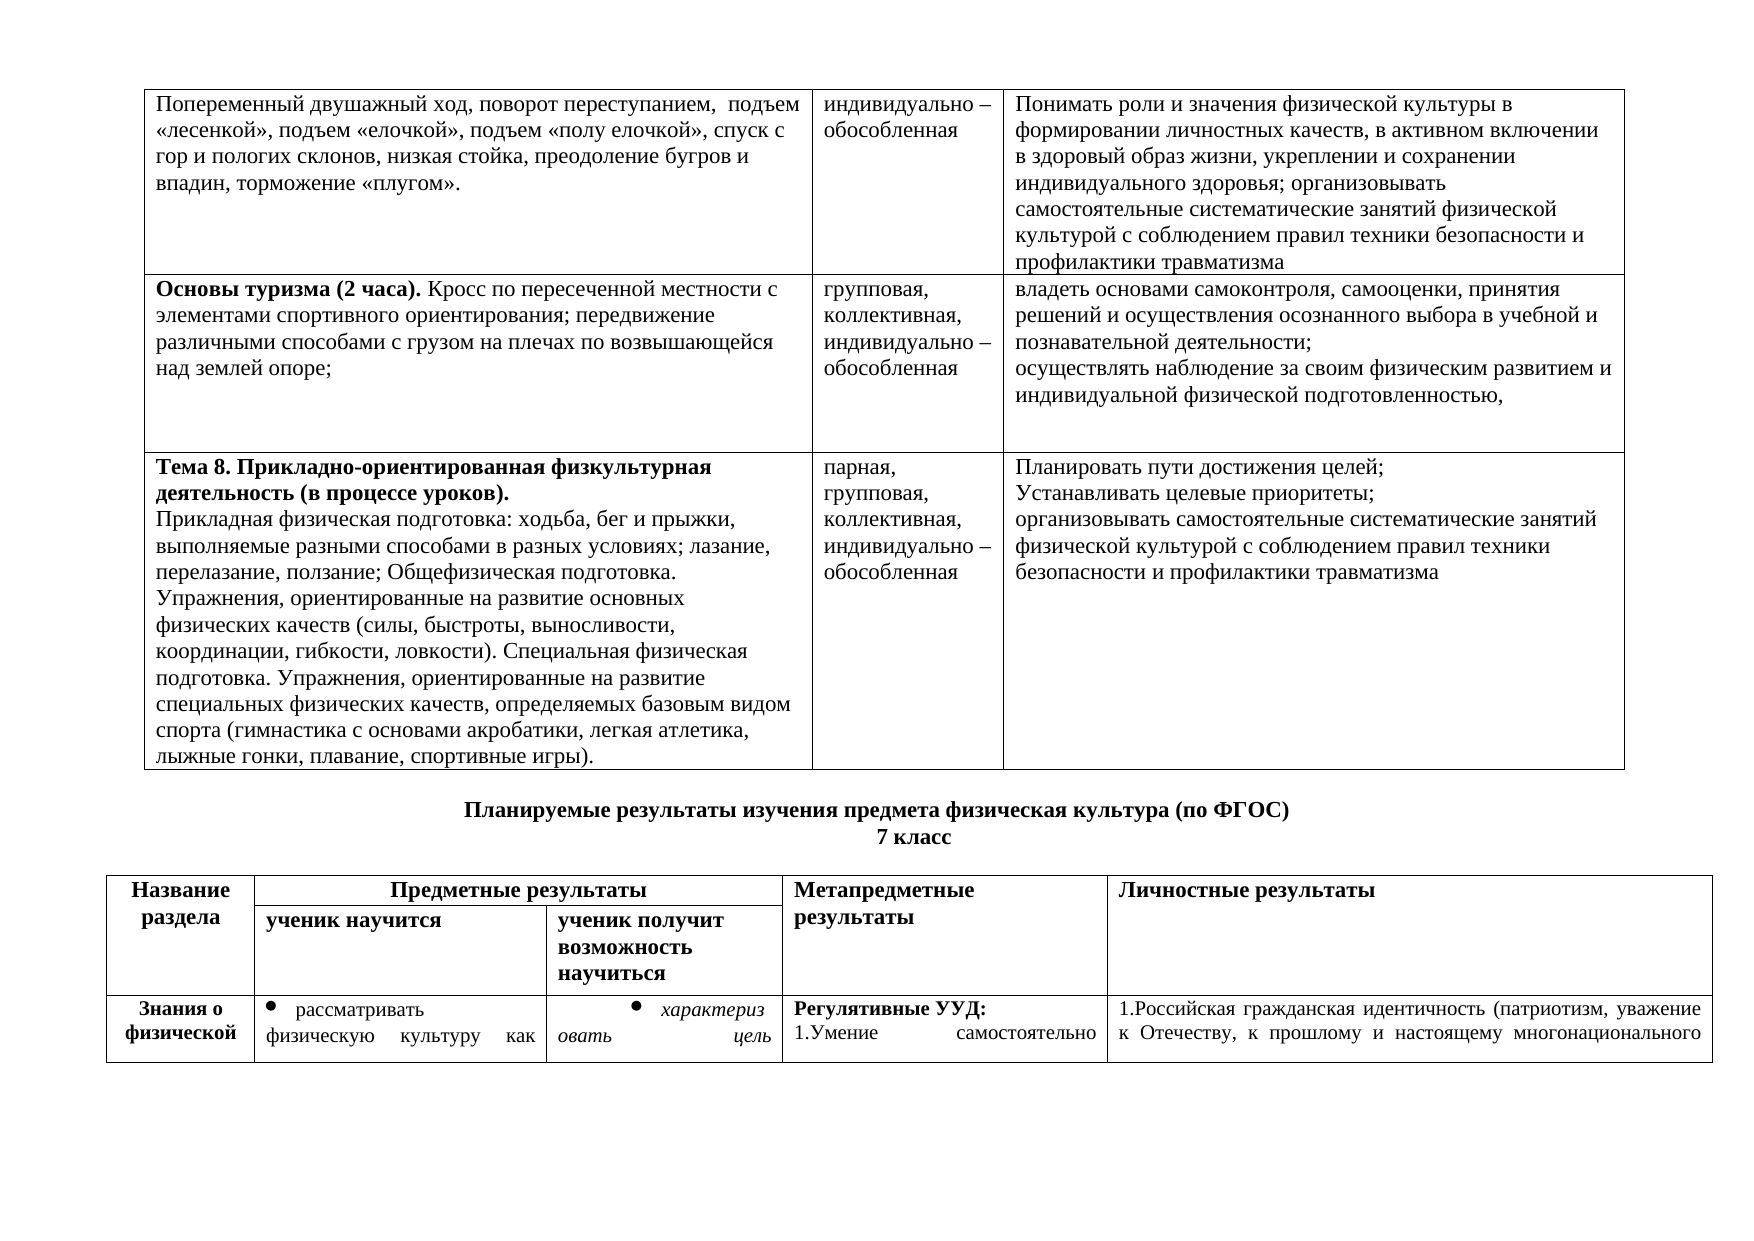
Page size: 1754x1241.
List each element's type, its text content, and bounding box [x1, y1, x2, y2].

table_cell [813, 90, 1003, 274]
table_cell Тема 8. Прикладно-ориентированная физкультурная деятельность (в процессе уроков). Прикладная физическая подготовка: ходьба, бег и прыжки, выполняемые разными способами в разных условиях; лазание, перелазание, ползание; Общефизическая подготовка. Упражнения, ориентированные на развитие основных физических качеств (силы, быстроты, выносливости, координации, гибкости, ловкости). Специальная физическая подготовка. Упражнения, ориентированные на развитие специальных физических качеств, определяемых базовым видом спорта (гимнастика с основами акробатики, легкая атлетика, лыжные гонки, плавание, спортивные игры). [145, 453, 812, 769]
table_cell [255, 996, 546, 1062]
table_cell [145, 90, 812, 274]
table_cell Основы туризма (2 часа). Кросс по пересеченной местности с элементами спортивного ориентирования; передвижение различными способами с грузом на плечах по возвышающейся над землей опоре; [145, 275, 812, 452]
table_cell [547, 996, 782, 1062]
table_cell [107, 996, 254, 1062]
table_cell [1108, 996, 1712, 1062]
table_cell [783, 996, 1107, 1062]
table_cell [1004, 90, 1624, 274]
table_cell владеть основами самоконтроля, самооценки, принятия решений и осуществления осознанного выбора в учебной и познавательной деятельности; осуществлять наблюдение за своим физическим развитием и индивидуальной физической подготовленностью, [1004, 275, 1624, 452]
table_cell парная, групповая, коллективная, индивидуально – обособленная [813, 453, 1003, 769]
table_cell ученик научится [255, 906, 546, 995]
table_header Предметные результаты [255, 876, 782, 905]
table_cell групповая, коллективная, индивидуально – обособленная [813, 275, 1003, 452]
table_header Метапредметные результаты [783, 876, 1107, 995]
text Планируемые результаты изучения предмета физическая культура (по ФГОС) [118, 796, 1636, 823]
text 7 класс [118, 823, 1636, 849]
table_header Личностные результаты [1108, 876, 1712, 995]
table_cell Планировать пути достижения целей; Устанавливать целевые приоритеты; организовывать самостоятельные систематические занятий физической культурой с соблюдением правил техники безопасности и профилактики травматизма [1004, 453, 1624, 769]
table_header Название раздела [107, 876, 254, 995]
table_cell ученик получит возможность научиться [547, 906, 782, 995]
